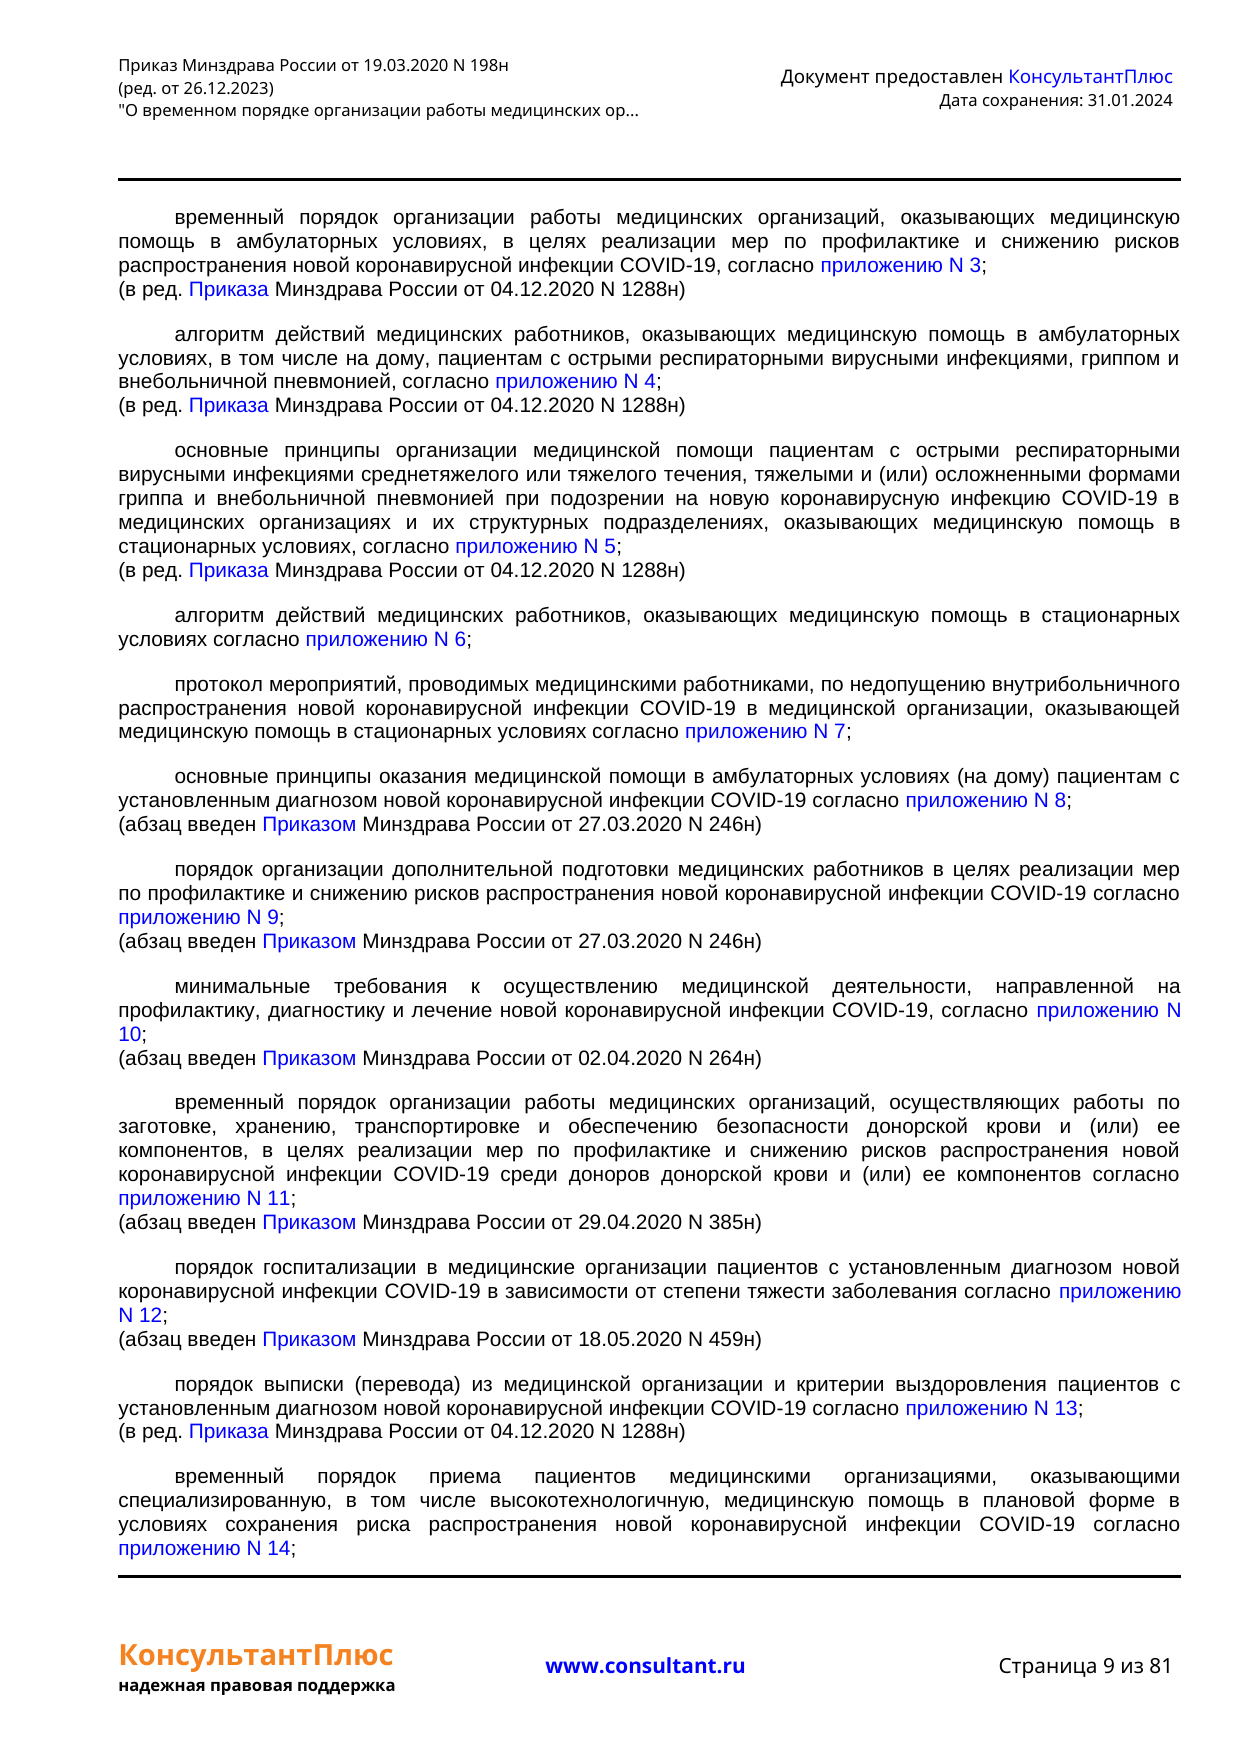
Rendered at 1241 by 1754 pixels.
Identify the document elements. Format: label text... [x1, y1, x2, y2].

text (в ред. Приказа Минздрава России от 04.12.2020 N 1288н) [118, 277, 1181, 301]
text порядок выписки (перевода) из медицинской организации и критерии выздоровления пациентов с установленным диагнозом новой коронавирусной инфекции COVID-19 согласно приложению N 13; [118, 1371, 1181, 1419]
text протокол мероприятий, проводимых медицинскими работниками, по недопущению внутрибольничного распространения новой коронавирусной инфекции COVID-19 в медицинской организации, оказывающей медицинскую помощь в стационарных условиях согласно приложению N 7; [118, 671, 1181, 743]
text (в ред. Приказа Минздрава России от 04.12.2020 N 1288н) [118, 1419, 1181, 1443]
text (абзац введен Приказом Минздрава России от 02.04.2020 N 264н) [118, 1045, 1181, 1069]
text (в ред. Приказа Минздрава России от 04.12.2020 N 1288н) [118, 393, 1181, 417]
text (абзац введен Приказом Минздрава России от 18.05.2020 N 459н) [118, 1327, 1181, 1351]
text (абзац введен Приказом Минздрава России от 27.03.2020 N 246н) [118, 929, 1181, 953]
text (абзац введен Приказом Минздрава России от 27.03.2020 N 246н) [118, 812, 1181, 836]
text временный порядок организации работы медицинских организаций, оказывающих медицинскую помощь в амбулаторных условиях, в целях реализации мер по профилактике и снижению рисков распространения новой коронавирусной инфекции COVID-19, согласно приложению N 3; [118, 205, 1181, 277]
text (абзац введен Приказом Минздрава России от 29.04.2020 N 385н) [118, 1210, 1181, 1234]
text порядок госпитализации в медицинские организации пациентов с установленным диагнозом новой коронавирусной инфекции COVID-19 в зависимости от степени тяжести заболевания согласно приложению N 12; [118, 1255, 1181, 1327]
text основные принципы оказания медицинской помощи в амбулаторных условиях (на дому) пациентам с установленным диагнозом новой коронавирусной инфекции COVID-19 согласно приложению N 8; [118, 764, 1181, 812]
text временный порядок приема пациентов медицинскими организациями, оказывающими специализированную, в том числе высокотехнологичную, медицинскую помощь в плановой форме в условиях сохранения риска распространения новой коронавирусной инфекции COVID-19 согласно приложению N 14; [118, 1464, 1181, 1560]
text минимальные требования к осуществлению медицинской деятельности, направленной на профилактику, диагностику и лечение новой коронавирусной инфекции COVID-19, согласно приложению N 10; [118, 973, 1181, 1045]
text основные принципы организации медицинской помощи пациентам с острыми респираторными вирусными инфекциями среднетяжелого или тяжелого течения, тяжелыми и (или) осложненными формами гриппа и внебольничной пневмонией при подозрении на новую коронавирусную инфекцию COVID-19 в медицинских организациях и их структурных подразделениях, оказывающих медицинскую помощь в стационарных условиях, согласно приложению N 5; [118, 438, 1181, 558]
text (в ред. Приказа Минздрава России от 04.12.2020 N 1288н) [118, 558, 1181, 582]
text алгоритм действий медицинских работников, оказывающих медицинскую помощь в стационарных условиях согласно приложению N 6; [118, 603, 1181, 651]
text алгоритм действий медицинских работников, оказывающих медицинскую помощь в амбулаторных условиях, в том числе на дому, пациентам с острыми респираторными вирусными инфекциями, гриппом и внебольничной пневмонией, согласно приложению N 4; [118, 321, 1181, 393]
text временный порядок организации работы медицинских организаций, осуществляющих работы по заготовке, хранению, транспортировке и обеспечению безопасности донорской крови и (или) ее компонентов, в целях реализации мер по профилактике и снижению рисков распространения новой коронавирусной инфекции COVID-19 среди доноров донорской крови и (или) ее компонентов согласно приложению N 11; [118, 1090, 1181, 1210]
text порядок организации дополнительной подготовки медицинских работников в целях реализации мер по профилактике и снижению рисков распространения новой коронавирусной инфекции COVID-19 согласно приложению N 9; [118, 857, 1181, 929]
